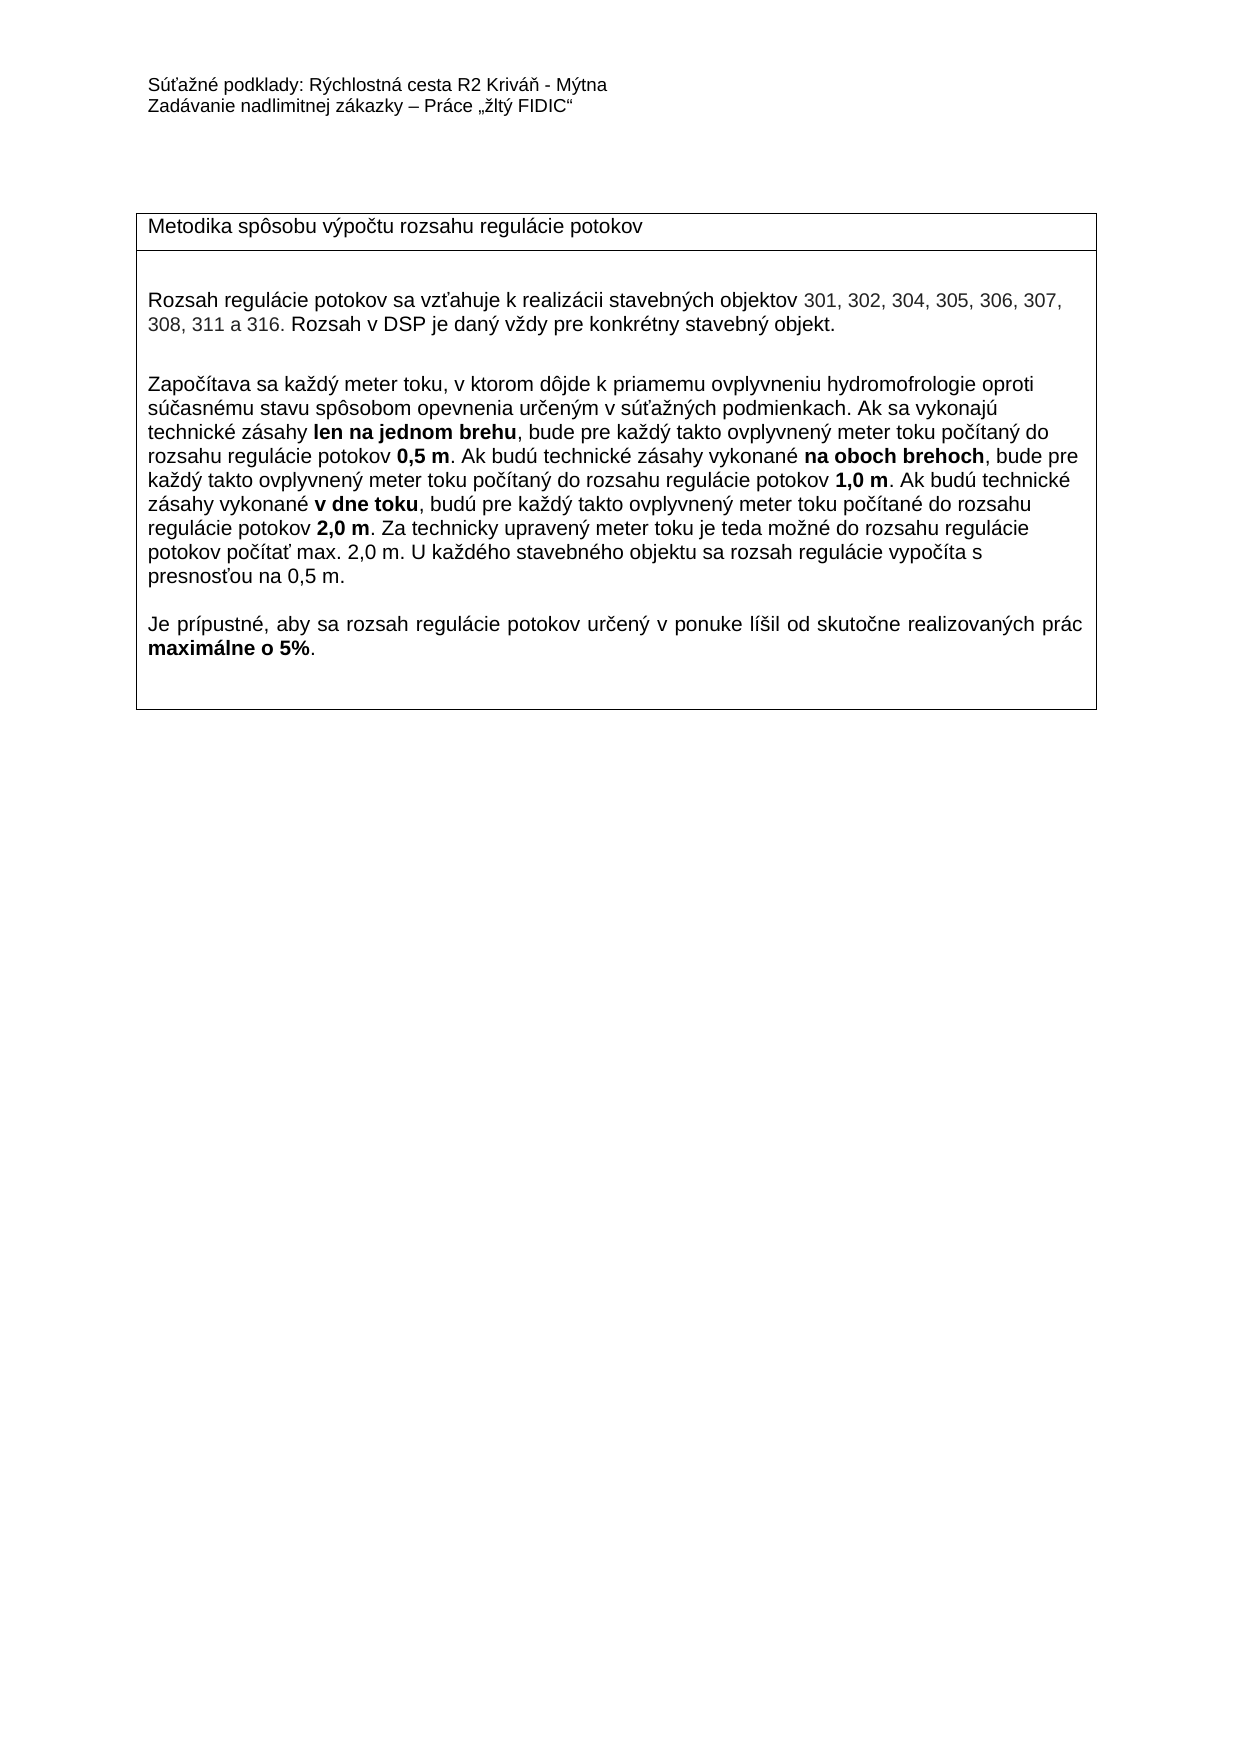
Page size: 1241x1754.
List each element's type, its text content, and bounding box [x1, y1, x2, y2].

table_header Metodika spôsobu výpočtu rozsahu regulácie potokov [137, 214, 1096, 250]
table_cell Rozsah regulácie potokov sa vzťahuje k realizácii stavebných objektov 301, 302, 304, 305, 306, 307, 308, 311 a 316. Rozsah v DSP je daný vždy pre konkrétny stavebný objekt. Započítava sa každý meter toku, v ktorom dôjde k priamemu ovplyvneniu hydromofrologie oproti súčasnému stavu spôsobom opevnenia určeným v súťažných podmienkach. Ak sa vykonajú technické zásahy len na jednom brehu, bude pre každý takto ovplyvnený meter toku počítaný do rozsahu regulácie potokov 0,5 m. Ak budú technické zásahy vykonané na oboch brehoch, bude pre každý takto ovplyvnený meter toku počítaný do rozsahu regulácie potokov 1,0 m. Ak budú technické zásahy vykonané v dne toku, budú pre každý takto ovplyvnený meter toku počítané do rozsahu regulácie potokov 2,0 m. Za technicky upravený meter toku je teda možné do rozsahu regulácie potokov počítať max. 2,0 m. U každého stavebného objektu sa rozsah regulácie vypočíta s presnosťou na 0,5 m. Je prípustné, aby sa rozsah regulácie potokov určený v ponuke líšil od skutočne realizovaných prác maximálne o 5%. [137, 251, 1096, 709]
